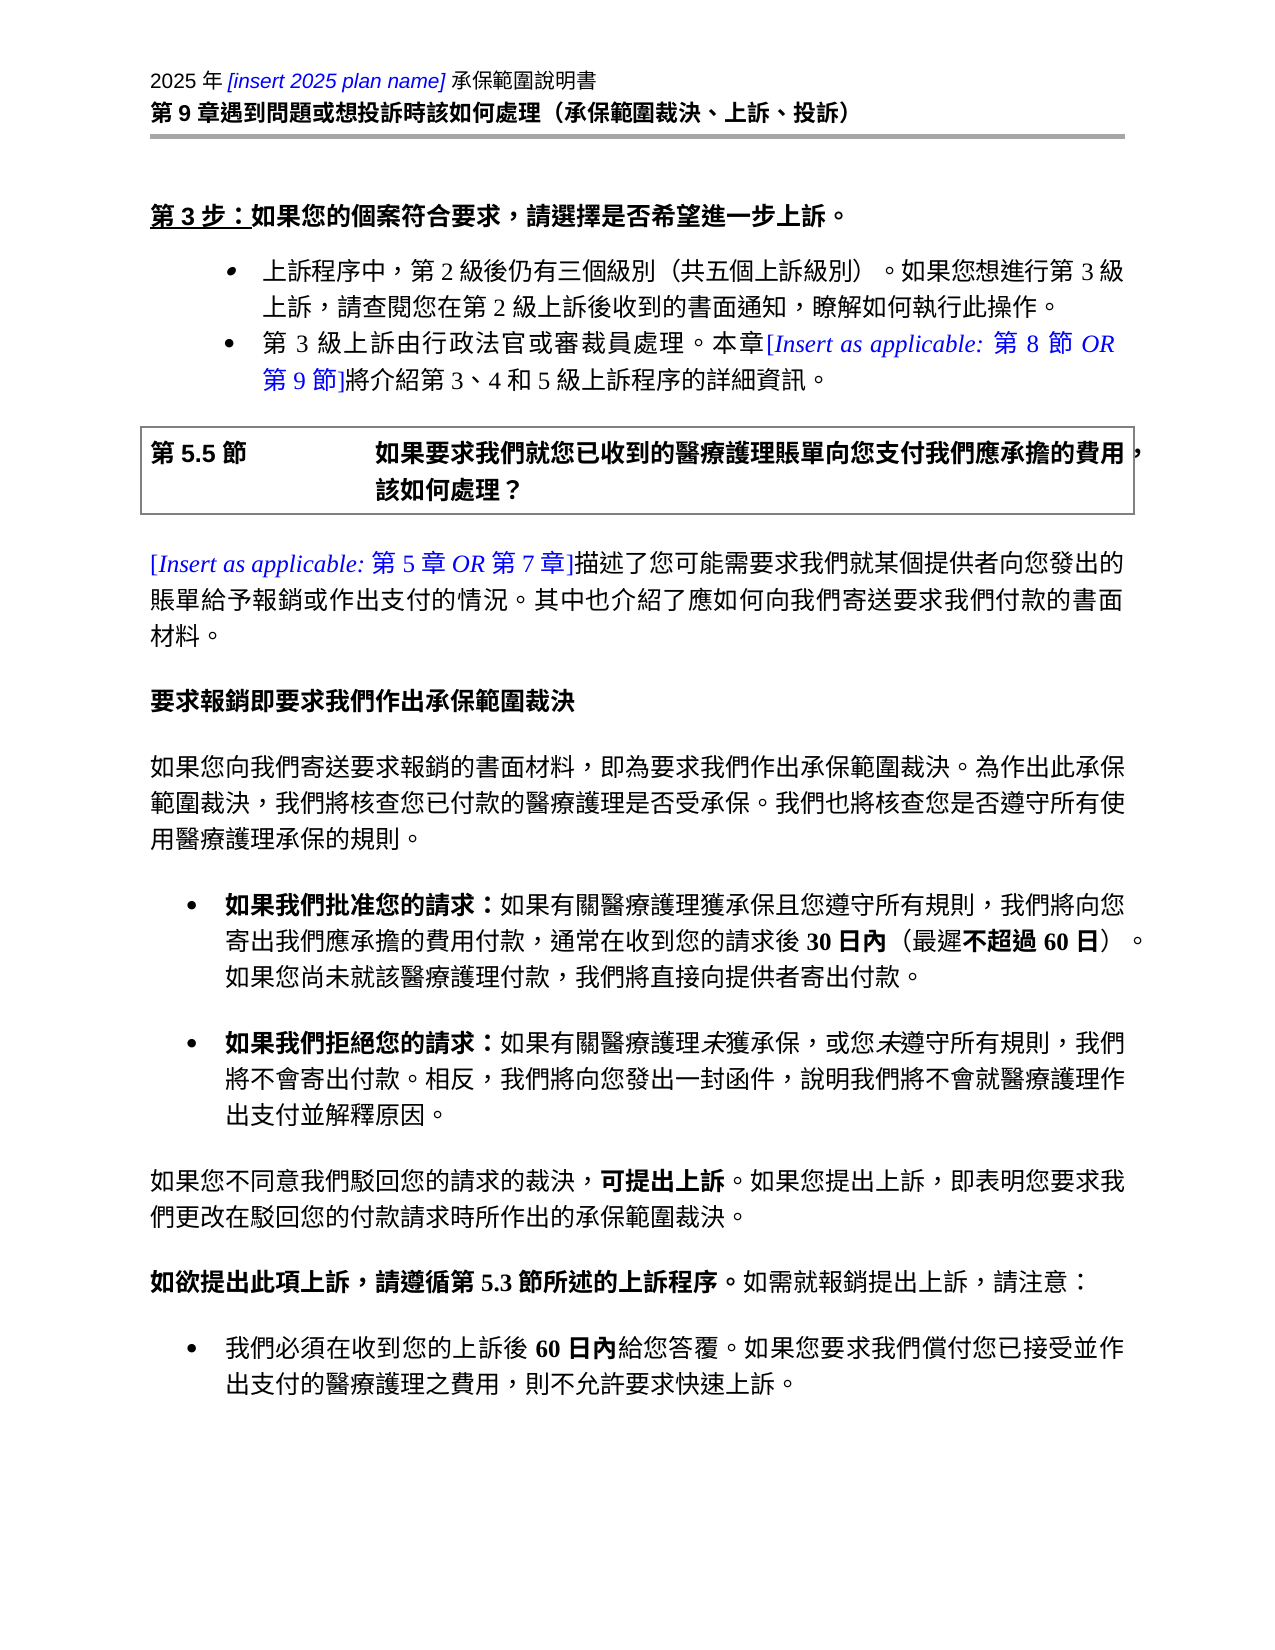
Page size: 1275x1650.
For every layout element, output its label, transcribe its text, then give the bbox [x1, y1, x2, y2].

subtitle 如果我們批准您的請求：如果有關醫療護理獲承保且您遵守所有規則，我們將向您寄出我們應承擔的費用付款，通常在收到您的請求後 30 日內（最遲不超過 60 日）。如果您尚未就該醫療護理付款，我們將直接向提供者寄出付款。 [187, 885, 1125, 994]
subtitle 第 3 步：如果您的個案符合要求，請選擇是否希望進一步上訴。 [150, 196, 1125, 233]
text 如欲提出此項上訴，請遵循第 5.3 節所述的上訴程序。如需就報銷提出上訴，請注意： [150, 1263, 1125, 1299]
subtitle 第 5.5 節 如果要求我們就您已收到的醫療護理賬單向您支付我們應承擔的費用，該如何處理？ [142, 428, 1133, 513]
text [Insert as applicable: 第 5 章 OR 第 7 章]描述了您可能需要求我們就某個提供者向您發出的賬單給予報銷或作出支付的情況。其中也介紹了應如何向我們寄送要求我們付款的書面 材料。 [150, 544, 1125, 653]
text 如果您不同意我們駁回您的請求的裁決，可提出上訴。如果您提出上訴，即表明您要求我們更改在駁回您的付款請求時所作出的承保範圍裁決。 [150, 1161, 1125, 1233]
list 第 3 級上訴由行政法官或審裁員處理。本章[Insert as applicable: 第 8 節 OR 第 9 節]將介紹第 3、4 和 5 級上訴程序的詳細資訊。 [225, 324, 1125, 396]
list 上訴程序中，第 2 級後仍有三個級別（共五個上訴級別）。如果您想進行第 3 級上訴，請查閱您在第 2 級上訴後收到的書面通知，瞭解如何執行此操作。 [225, 251, 1125, 324]
subtitle 如果我們拒絕您的請求：如果有關醫療護理未獲承保，或您未遵守所有規則，我們將不會寄出付款。相反，我們將向您發出一封函件，說明我們將不會就醫療護理作出支付並解釋原因。 [187, 1023, 1125, 1132]
text 如果您向我們寄送要求報銷的書面材料，即為要求我們作出承保範圍裁決。為作出此承保範圍裁決，我們將核查您已付款的醫療護理是否受承保。我們也將核查您是否遵守所有使用醫療護理承保的規則。 [150, 747, 1125, 856]
subtitle 要求報銷即要求我們作出承保範圍裁決 [150, 682, 1125, 718]
list 我們必須在收到您的上訴後 60 日內給您答覆。如果您要求我們償付您已接受並作出支付的醫療護理之費用，則不允許要求快速上訴。 [187, 1328, 1125, 1401]
